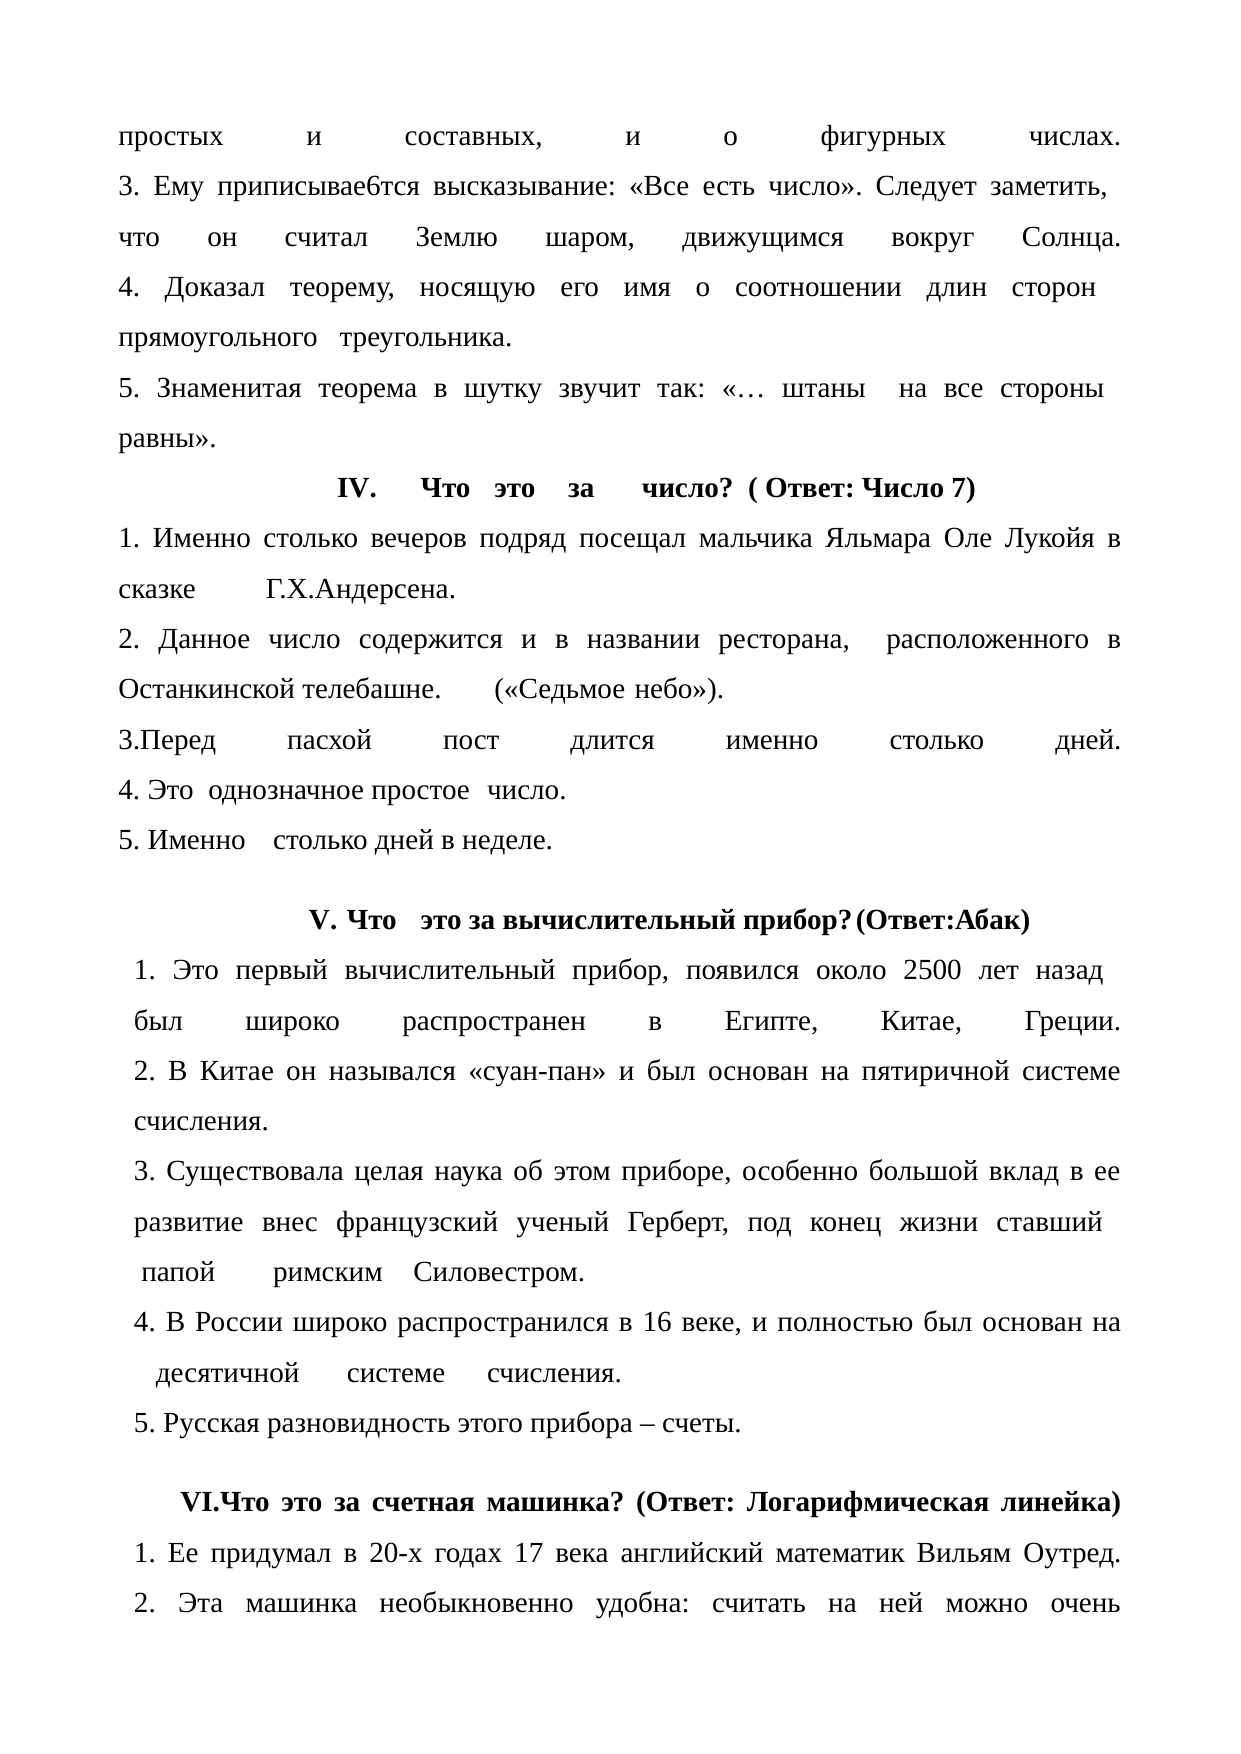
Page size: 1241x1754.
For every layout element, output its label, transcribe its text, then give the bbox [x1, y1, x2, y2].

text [134, 1484, 1122, 1619]
text V. Что это за вычислительный прибор? (Ответ:Абак) 1. Это первый вычислительный прибор, появился около 2500 лет назад был широко распространен в Египте, Китае, Греции. 2. В Китае он назывался «суан-пан» и был основан на пятиричной системе счисления. 3. Существовала целая наука об этом приборе, особенно большой вклад в ее развитие внес французский ученый Герберт, под конец жизни ставший папой римским Силовестром. 4. В России широко распространился в 16 веке, и полностью был основан на десятичной системе счисления. 5. Русская разновидность этого прибора – счеты. [134, 902, 1122, 1439]
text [118, 118, 1122, 856]
